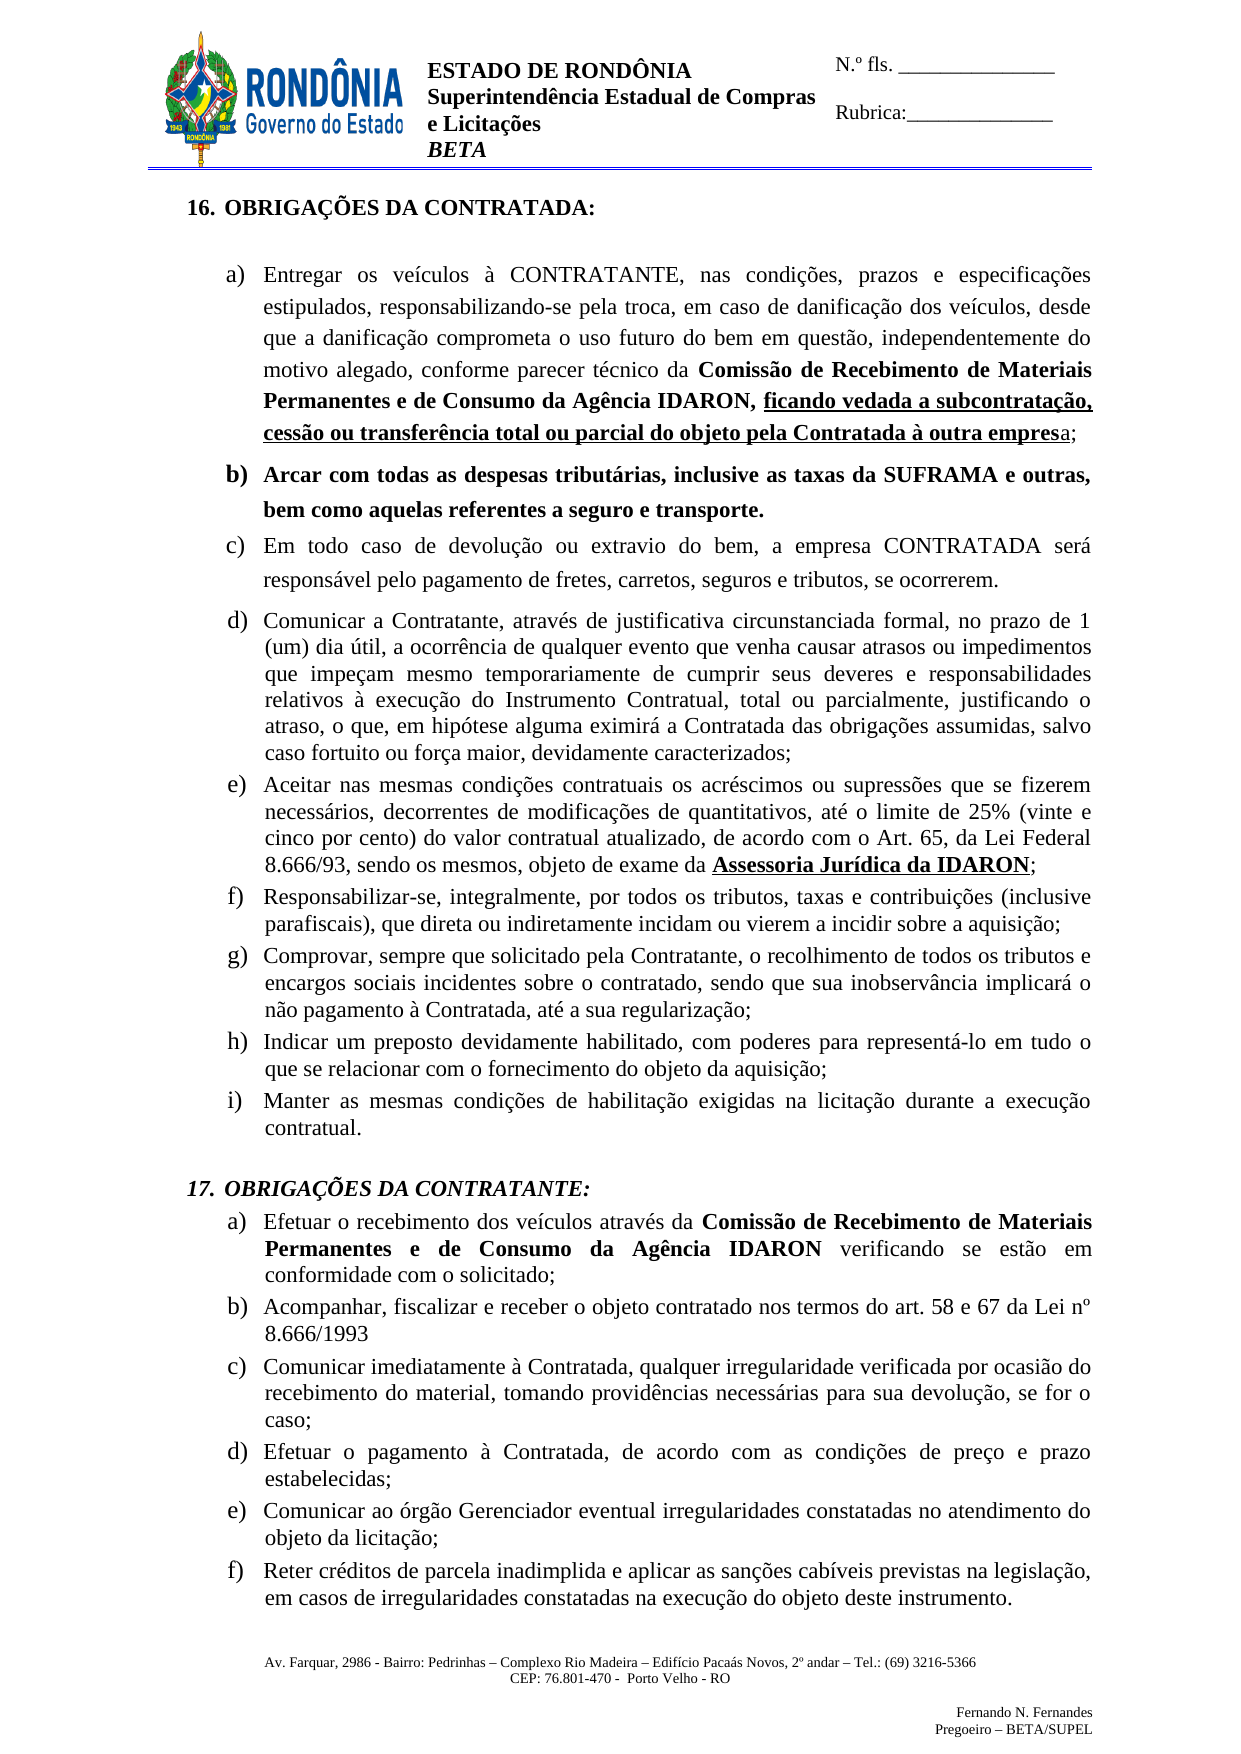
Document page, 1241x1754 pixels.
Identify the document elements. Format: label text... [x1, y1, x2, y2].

list Indicar um preposto devidamente habilitado, com poderes para representá-lo em tudo o que se relacionar com o fornecimento do objeto da aquisição; [227, 1026, 1093, 1081]
list Comunicar imediatamente à Contratada, qualquer irregularidade verificada por ocasião do recebimento do material, tomando providências necessárias para sua devolução, se for o caso; [227, 1351, 1093, 1432]
list Entregar os veículos à CONTRATANTE, nas condições, prazos e especificações estipulados, responsabilizando-se pela troca, em caso de danificação dos veículos, desde que a danificação comprometa o uso futuro do bem em questão, independentemente do motivo alegado, conforme parecer técnico da Comissão de Recebimento de Materiais Permanentes e de Consumo da Agência IDARON, ficando vedada a subcontratação, cessão ou transferência total ou parcial do objeto pela Contratada à outra empresa; [226, 259, 1093, 446]
picture [164, 30, 403, 167]
list Comprovar, sempre que solicitado pela Contratante, o recolhimento de todos os tributos e encargos sociais incidentes sobre o contratado, sendo que sua inobservância implicará o não pagamento à Contratada, até a sua regularização; [227, 941, 1093, 1022]
subtitle OBRIGAÇÕES DA CONTRATANTE: [187, 1175, 1093, 1202]
list Responsabilizar-se, integralmente, por todos os tributos, taxas e contribuições (inclusive parafiscais), que direta ou indiretamente incidam ou vierem a incidir sobre a aquisição; [227, 881, 1093, 936]
list Efetuar o recebimento dos veículos através da Comissão de Recebimento de Materiais Permanentes e de Consumo da Agência IDARON verificando se estão em conformidade com o solicitado; [227, 1206, 1093, 1287]
list Acompanhar, fiscalizar e receber o objeto contratado nos termos do art. 58 e 67 da Lei nº 8.666/1993 [227, 1291, 1093, 1347]
list Manter as mesmas condições de habilitação exigidas na licitação durante a execução contratual. [227, 1086, 1093, 1141]
list Comunicar a Contratante, através de justificativa circunstanciada formal, no prazo de 1 (um) dia útil, a ocorrência de qualquer evento que venha causar atrasos ou impedimentos que impeçam mesmo temporariamente de cumprir seus deveres e responsabilidades relativos à execução do Instrumento Contratual, total ou parcialmente, justificando o atraso, o que, em hipótese alguma eximirá a Contratada das obrigações assumidas, salvo caso fortuito ou força maior, devidamente caracterizados; [227, 605, 1093, 765]
list Efetuar o pagamento à Contratada, de acordo com as condições de preço e prazo estabelecidas; [227, 1436, 1093, 1491]
list Aceitar nas mesmas condições contratuais os acréscimos ou supressões que se fizerem necessários, decorrentes de modificações de quantitativos, até o limite de 25% (vinte e cinco por cento) do valor contratual atualizado, de acordo com o Art. 65, da Lei Federal 8.666/93, sendo os mesmos, objeto de exame da Assessoria Jurídica da IDARON; [227, 769, 1093, 877]
list Arcar com todas as despesas tributárias, inclusive as taxas da SUFRAMA e outras, bem como aquelas referentes a seguro e transporte. [226, 459, 1093, 522]
list Comunicar ao órgão Gerenciador eventual irregularidades constatadas no atendimento do objeto da licitação; [227, 1496, 1093, 1551]
list OBRIGAÇÕES DA CONTRATADA: [187, 194, 1093, 220]
list Em todo caso de devolução ou extravio do bem, a empresa CONTRATADA será responsável pelo pagamento de fretes, carretos, seguros e tributos, se ocorrerem. [226, 530, 1093, 593]
list Reter créditos de parcela inadimplida e aplicar as sanções cabíveis previstas na legislação, em casos de irregularidades constatadas na execução do objeto deste instrumento. [227, 1555, 1093, 1610]
